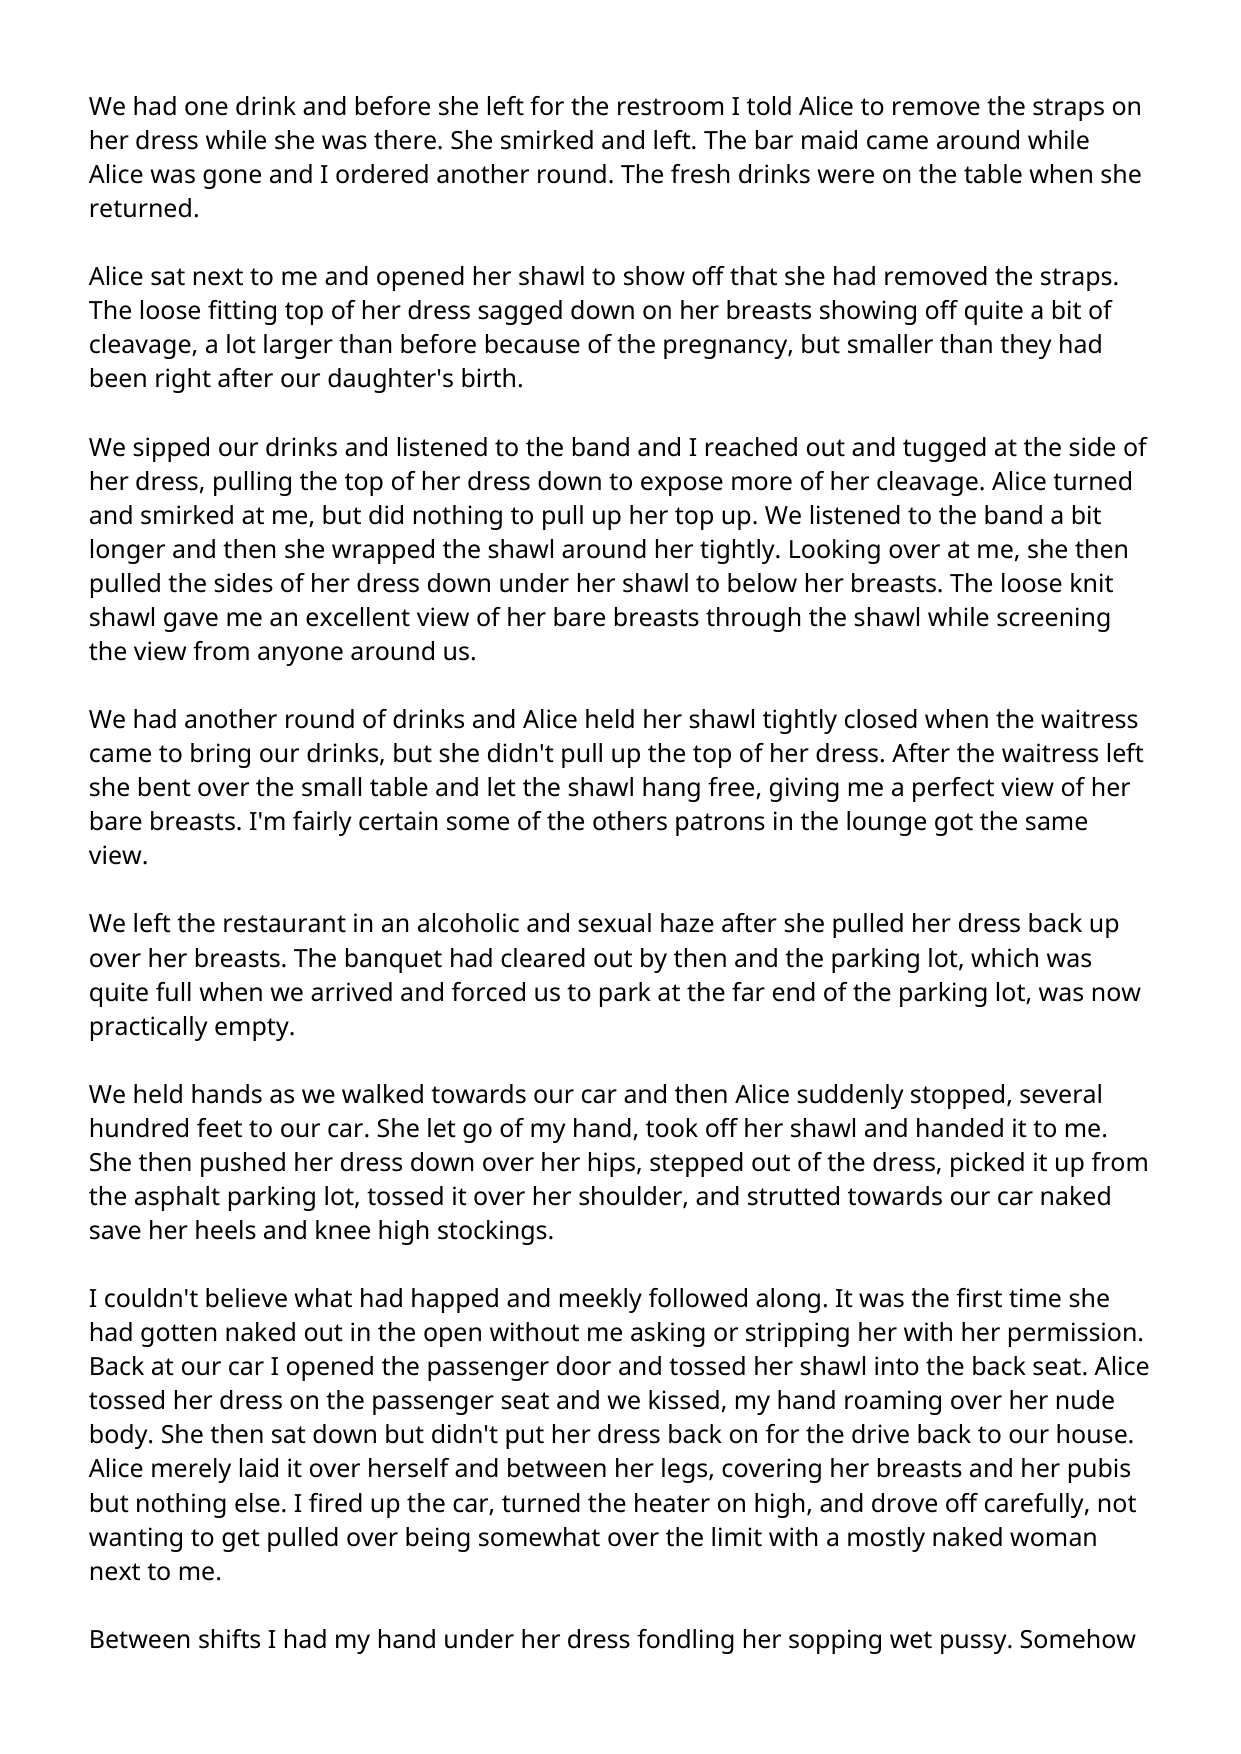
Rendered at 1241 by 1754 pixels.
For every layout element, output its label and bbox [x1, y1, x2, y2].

text [89, 89, 1152, 1656]
